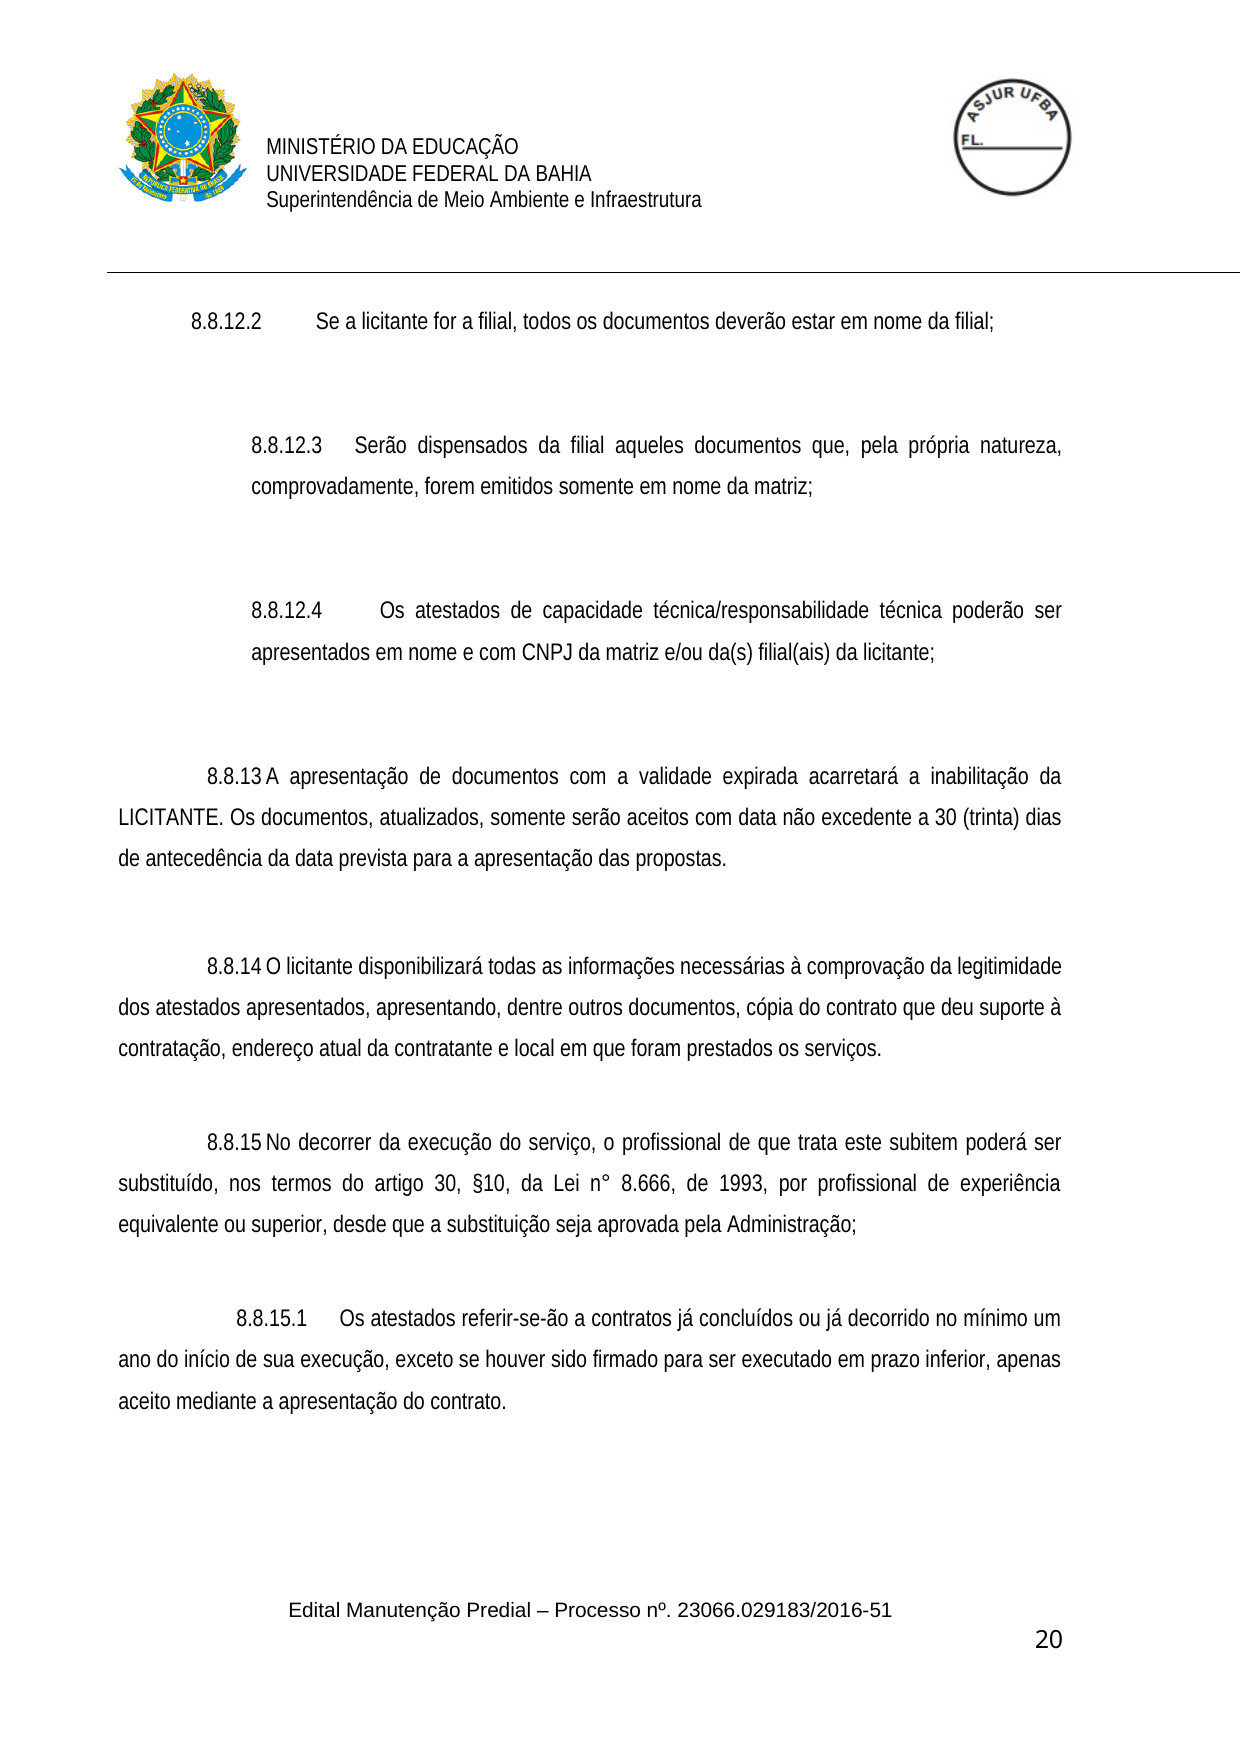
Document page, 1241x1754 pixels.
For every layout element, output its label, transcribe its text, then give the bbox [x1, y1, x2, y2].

list Se a licitante for a filial, todos os documentos deverão estar em nome da filial; [118, 307, 1063, 334]
list O licitante disponibilizará todas as informações necessárias à comprovação da legitimidade dos atestados apresentados, apresentando, dentre outros documentos, cópia do contrato que deu suporte à contratação, endereço atual da contratante e local em que foram prestados os serviços. [118, 952, 1063, 1062]
list Os atestados referir-se-ão a contratos já concluídos ou já decorrido no mínimo um ano do início de sua execução, exceto se houver sido firmado para ser executado em prazo inferior, apenas aceito mediante a apresentação do contrato. [118, 1304, 1063, 1414]
picture [118, 73, 247, 202]
list Serão dispensados da filial aqueles documentos que, pela própria natureza, comprovadamente, forem emitidos somente em nome da matriz; [251, 431, 1063, 500]
list A apresentação de documentos com a validade expirada acarretará a inabilitação da LICITANTE. Os documentos, atualizados, somente serão aceitos com data não excedente a 30 (trinta) dias de antecedência da data prevista para a apresentação das propostas. [118, 762, 1063, 872]
list No decorrer da execução do serviço, o profissional de que trata este subitem poderá ser substituído, nos termos do artigo 30, §10, da Lei n° 8.666, de 1993, por profissional de experiência equivalente ou superior, desde que a substituição seja aprovada pela Administração; [118, 1128, 1063, 1238]
list Os atestados de capacidade técnica/responsabilidade técnica poderão ser apresentados em nome e com CNPJ da matriz e/ou da(s) filial(ais) da licitante; [251, 596, 1063, 665]
picture [948, 73, 1076, 199]
